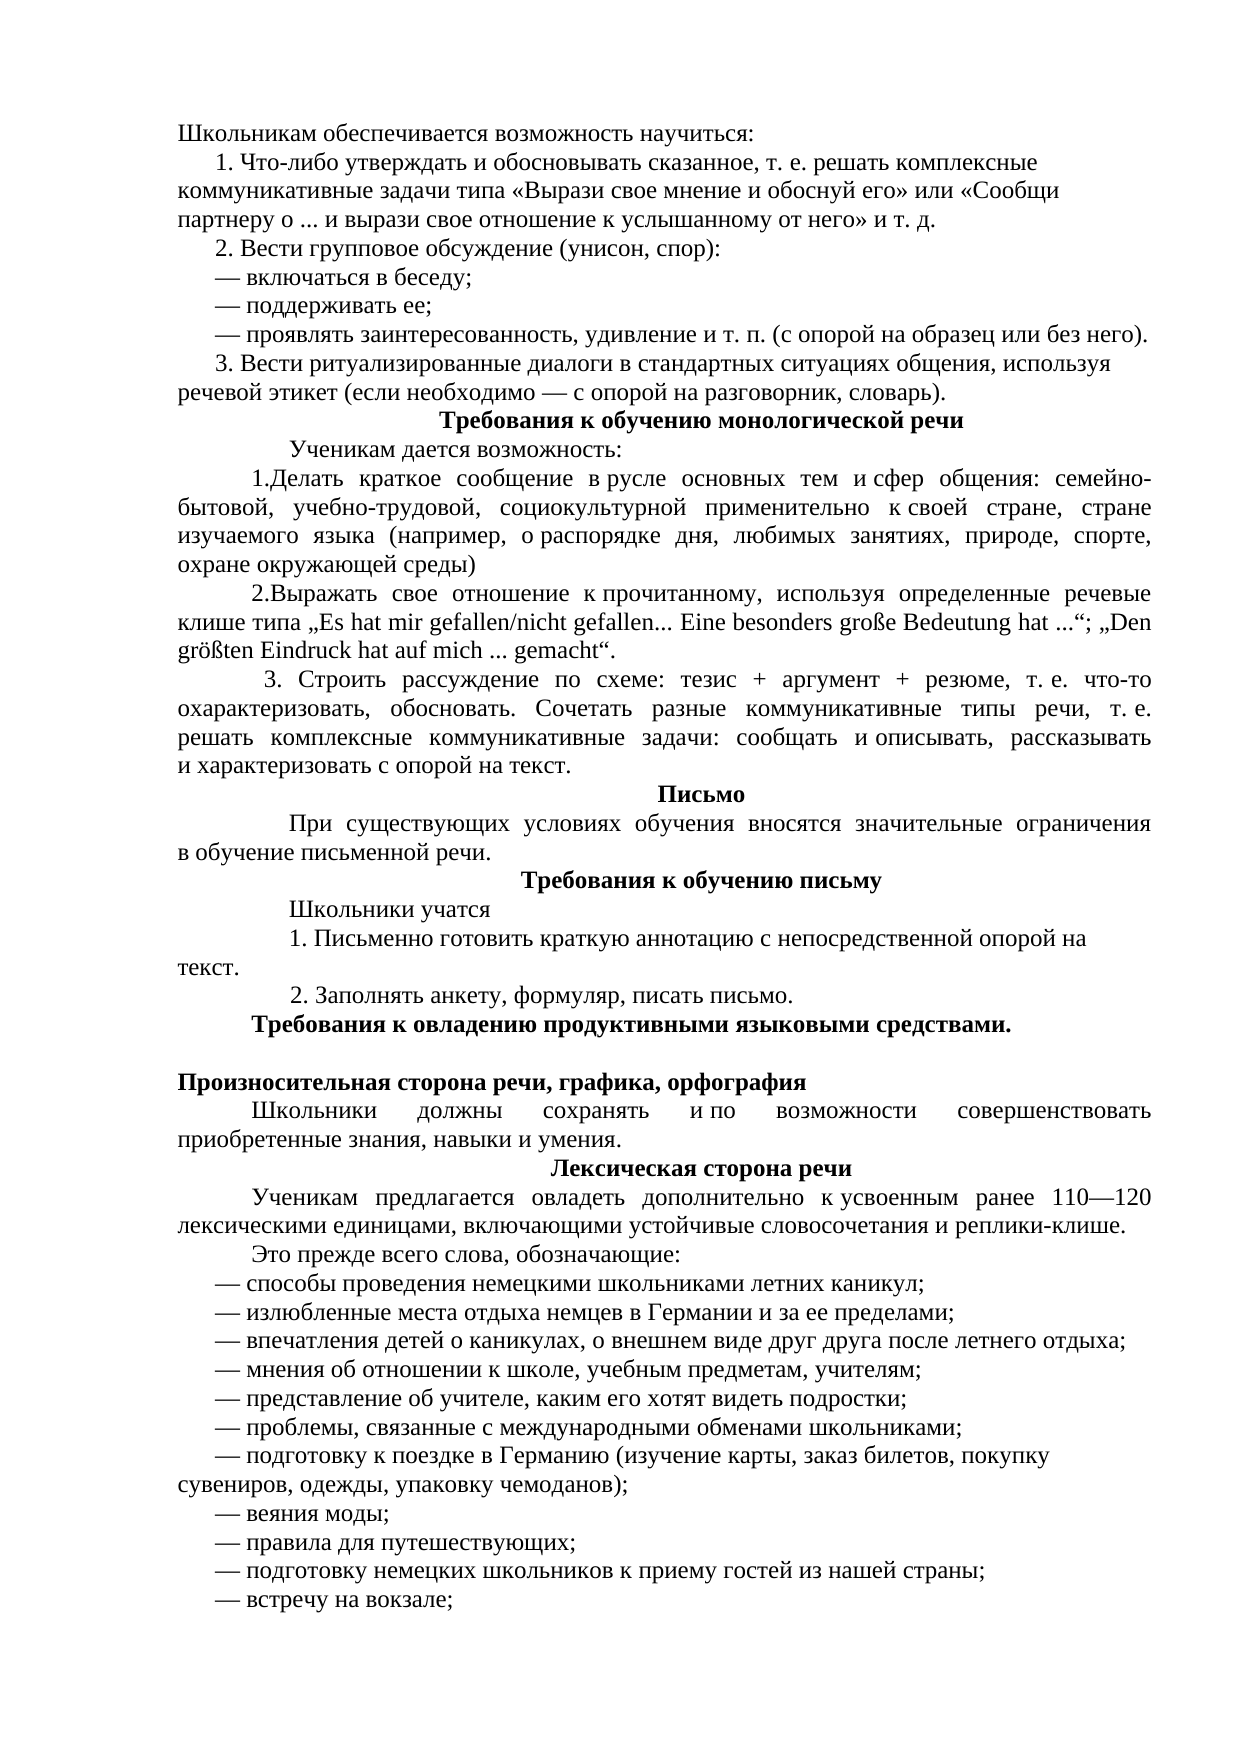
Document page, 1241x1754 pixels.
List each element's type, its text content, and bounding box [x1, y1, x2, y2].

text Письмо [177, 779, 1152, 808]
text 3. Строить рассуждение по схеме: тезис + аргумент + резюме, т. е. что-то охарактеризовать, обосновать. Сочетать разные коммуникативные типы речи, т. е. решать комплексные коммуникативные задачи: сообщать и описывать, рассказывать и характеризовать с опорой на текст. [177, 664, 1152, 779]
text Школьники должны сохранять и по возможности совершенствовать приобретенные знания, навыки и умения. [177, 1096, 1152, 1153]
text Школьникам обеспечивается возможность научиться: 1. Что-либо утверждать и обосновывать сказанное, т. е. решать комплексные коммуникативные задачи типа «Вырази свое мнение и обоснуй его» или «Сообщи партнеру о ... и вырази свое отношение к услышанному от него» и т. д. 2. Вести групповое обсуждение (унисон, спор): — включаться в беседу; — поддерживать ее; — проявлять заинтересованность, удивление и т. п. (с опорой на образец или без него). 3. Вести ритуализированные диалоги в стандартных ситуациях общения, используя речевой этикет (если необходимо — с опорой на разговорник, словарь). [177, 118, 1152, 406]
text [177, 1239, 1152, 1613]
text Требования к обучению монологической речи [177, 406, 1152, 434]
text Лексическая сторона речи [177, 1153, 1152, 1182]
text Произносительная сторона речи, графика, орфография [177, 1038, 1152, 1096]
text 2.Выражать свое отношение к прочитанному, используя определенные речевые клише типа „Es hat mir gefallen/nicht gefallen... Eine besonders große Bedeutung hat ...“; „Den größten Eindruck hat auf mich ... gemacht“. [177, 578, 1152, 664]
text 1. Письменно готовить краткую аннотацию с непосредственной опорой на текст. 2. Заполнять анкету, формуляр, писать письмо. [177, 923, 1152, 1009]
text При существующих условиях обучения вносятся значительные ограничения в обучение письменной речи. [177, 808, 1152, 866]
text Школьники учатся [177, 894, 1152, 923]
text 1.Делать краткое сообщение в русле основных тем и сфер общения: семейно-бытовой, учебно-трудовой, социокультурной применительно к своей стране, стране изучаемого языка (например, о распорядке дня, любимых занятиях, природе, спорте, охране окружающей среды) [177, 463, 1152, 578]
text Ученикам дается возможность: [177, 434, 1152, 463]
text Требования к овладению продуктивными языковыми средствами. [177, 1009, 1152, 1038]
text Ученикам предлагается овладеть дополнительно к усвоенным ранее 110—120 лексическими единицами, включающими устойчивые словосочетания и реплики-клише. [177, 1182, 1152, 1239]
text Требования к обучению письму [177, 866, 1152, 894]
